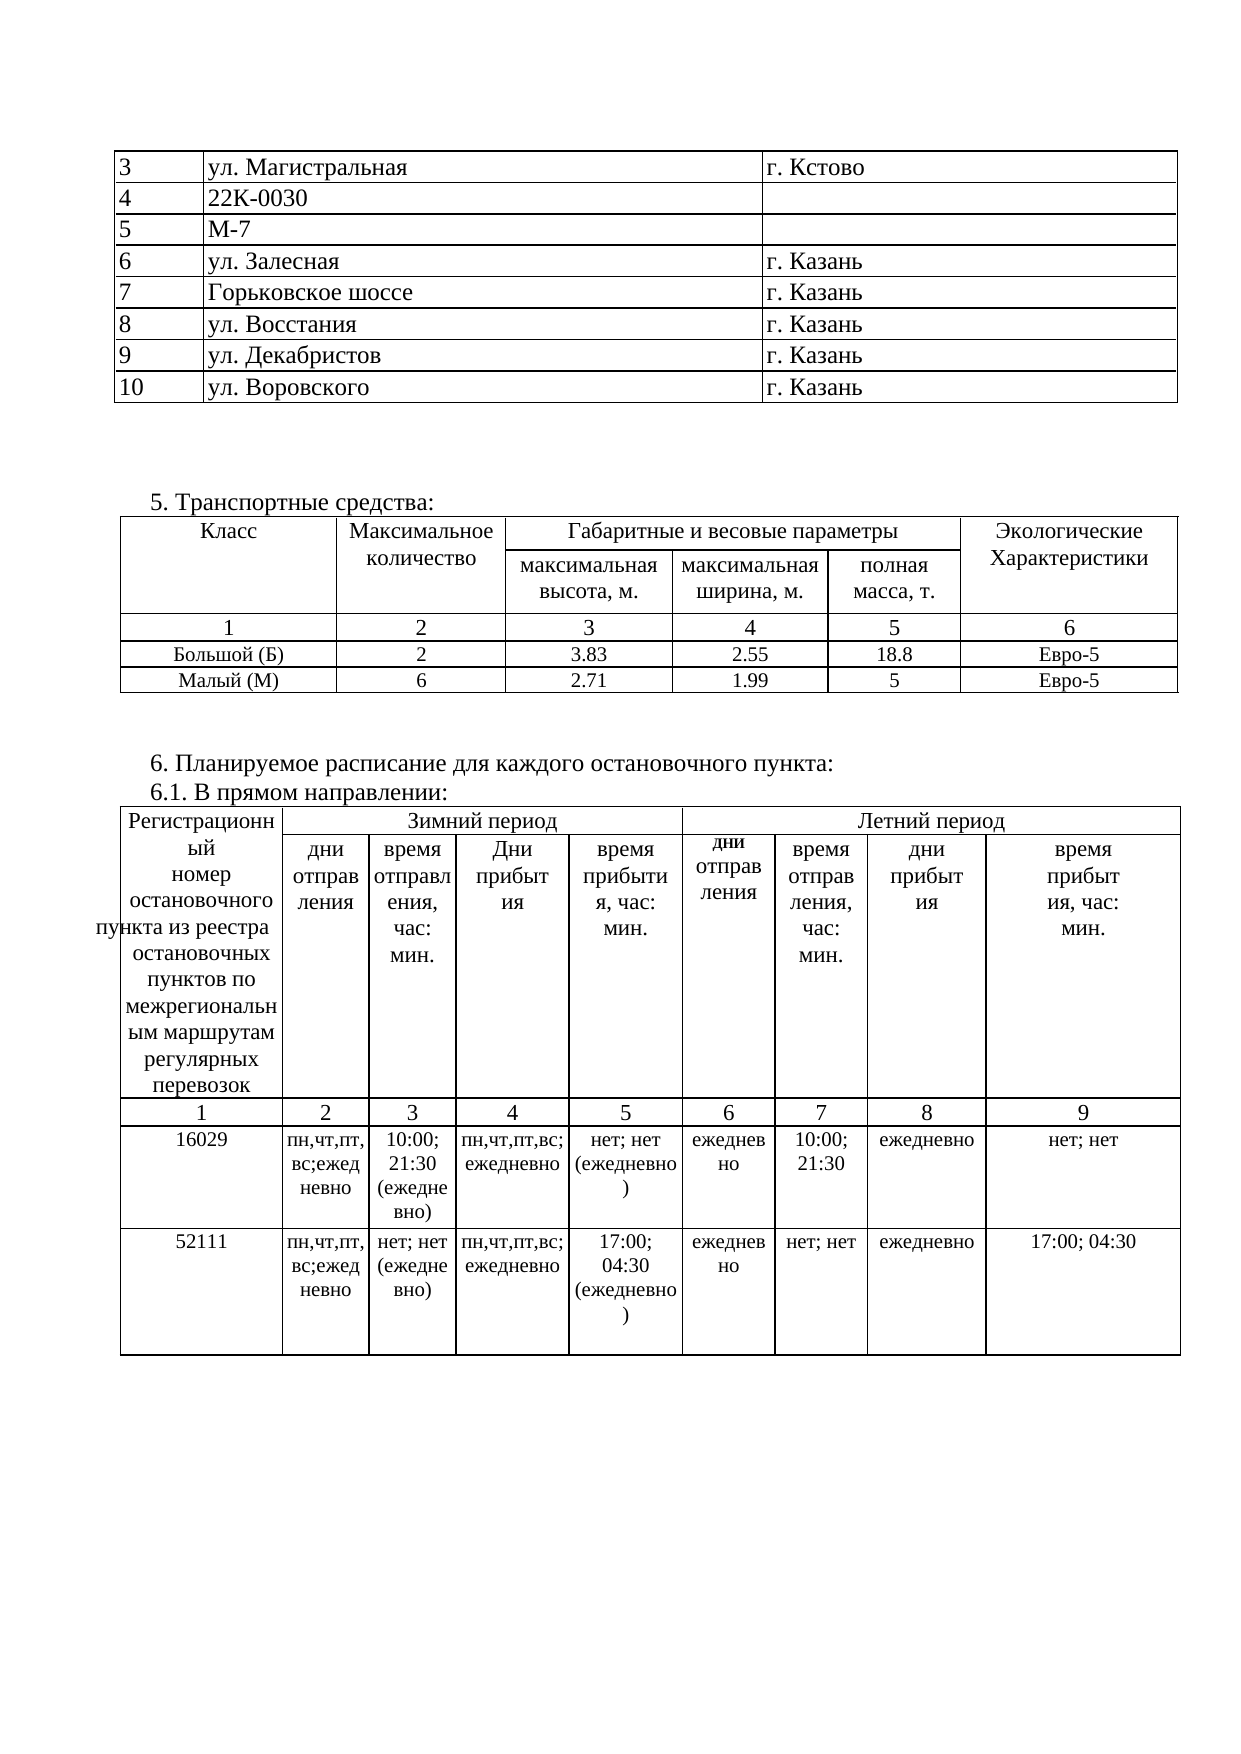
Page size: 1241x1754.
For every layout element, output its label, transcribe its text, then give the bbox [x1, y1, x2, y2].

table_cell нет; нет (ежедневно) [370, 1229, 455, 1354]
table_header Регистрационный номер остановочного пункта из реестра остановочных пунктов по межрегиональным маршрутам регулярных перевозок [121, 807, 282, 1097]
table_header Экологические Характеристики [961, 517, 1177, 612]
table_cell нет; нет (ежедневно) [570, 1127, 682, 1228]
table_cell 4 [115, 183, 203, 213]
table_cell время прибыт ия, час: мин. [987, 835, 1180, 1097]
table_cell 6 [961, 614, 1177, 640]
table_cell 6 [337, 668, 505, 692]
table_cell 2 [337, 614, 505, 640]
text 6. Планируемое расписание для каждого остановочного пункта: [150, 748, 1090, 777]
table_header Габаритные и весовые параметры [506, 517, 960, 549]
table_cell 4 [457, 1099, 568, 1125]
table_cell дни отправ ления [283, 835, 368, 1097]
table_cell 10:00; 21:30 (ежедневно) [370, 1127, 455, 1228]
table_header Летний период [683, 807, 1180, 834]
table_cell 10 [115, 371, 203, 402]
table_cell пн,чт,пт,вс;ежедневно [457, 1127, 568, 1228]
table_cell время отправл ения, час: мин. [370, 835, 455, 1097]
table_cell г. Казань [763, 307, 1177, 339]
table_cell ул. Магистральная [204, 152, 762, 181]
table_cell время отправ ления, час: мин. [776, 835, 867, 1097]
table_cell М-7 [204, 215, 762, 244]
table_cell ул. Декабристов [204, 340, 762, 370]
table_header Класс [121, 517, 336, 612]
table_cell г. Казань [763, 244, 1177, 276]
table_cell ежедневно [683, 1127, 774, 1228]
table_cell ДНИ отправ ления [683, 835, 774, 1097]
table_cell 1.99 [673, 668, 827, 692]
table_cell 2 [283, 1099, 368, 1125]
text 6.1. В прямом направлении: [150, 777, 1090, 806]
table_cell время прибыти я, час: мин. [570, 835, 682, 1097]
table_cell ул. Воровского [204, 372, 762, 402]
table_cell 22К-0030 [204, 183, 762, 213]
table_cell г. Кстово [763, 152, 1177, 181]
table_cell 5 [829, 614, 960, 640]
table_cell 3 [370, 1099, 455, 1125]
table_cell 1 [121, 614, 336, 640]
table_cell полная масса, т. [829, 551, 960, 612]
table_cell Малый (М) [121, 668, 336, 692]
table_cell пн,чт,пт,вс;ежедневно [283, 1127, 368, 1228]
table_cell 3 [115, 152, 203, 181]
table_cell ежедневно [868, 1229, 985, 1354]
table_cell 7 [776, 1099, 867, 1125]
table_cell пн,чт,пт,вс;ежедневно [457, 1229, 568, 1354]
table_cell ул. Восстания [204, 309, 762, 339]
table_cell 3 [506, 614, 672, 640]
table_cell Горьковское шоссе [204, 277, 762, 307]
table_cell 5 [115, 214, 203, 244]
table_header Максимальное количество [337, 517, 505, 612]
table_cell [763, 213, 1177, 244]
table_cell 7 [115, 277, 203, 307]
table_cell 8 [868, 1099, 985, 1125]
table_cell г. Казань [763, 339, 1177, 370]
table_cell 10:00; 21:30 [776, 1127, 867, 1228]
table_cell нет; нет [987, 1127, 1180, 1228]
table_cell 17:00; 04:30 [987, 1229, 1180, 1354]
table_cell ул. Залесная [204, 246, 762, 276]
table_cell Евро-5 [961, 642, 1177, 666]
table_cell 52111 [121, 1229, 282, 1354]
table_cell Евро-5 [961, 668, 1177, 692]
table_cell 9 [115, 340, 203, 370]
table_cell максимальная ширина, м. [673, 551, 827, 612]
table_cell 2.55 [673, 642, 827, 666]
table_header Зимний период [283, 807, 682, 834]
table_cell 2 [337, 642, 505, 666]
table_cell дни прибыт ия [868, 835, 985, 1097]
table_cell 18.8 [829, 642, 960, 666]
table_cell 16029 [121, 1127, 282, 1228]
table_cell г. Казань [763, 370, 1177, 402]
text 5. Транспортные средства: [150, 487, 1090, 516]
table_cell 3.83 [506, 642, 672, 666]
table_cell ежедневно [868, 1127, 985, 1228]
table_cell Дни прибыт ия [457, 835, 568, 1097]
table_cell г. Казань [763, 276, 1177, 307]
table_cell максимальная высота, м. [506, 551, 672, 612]
table_cell ежедневно [683, 1229, 774, 1354]
table_cell нет; нет [776, 1229, 867, 1354]
table_cell 2.71 [506, 668, 672, 692]
table_cell 9 [987, 1099, 1180, 1125]
table_cell Большой (Б) [121, 642, 336, 666]
table_cell 6 [683, 1099, 774, 1125]
table_cell [763, 181, 1177, 213]
table_cell 8 [115, 308, 203, 339]
table_cell 17:00; 04:30 (ежедневно) [570, 1229, 682, 1354]
table_cell 5 [570, 1099, 682, 1125]
table_cell пн,чт,пт,вс;ежедневно [283, 1229, 368, 1354]
table_cell 4 [673, 614, 827, 640]
table_cell 1 [121, 1099, 282, 1125]
table_cell 6 [115, 245, 203, 276]
table_cell 5 [829, 668, 960, 692]
